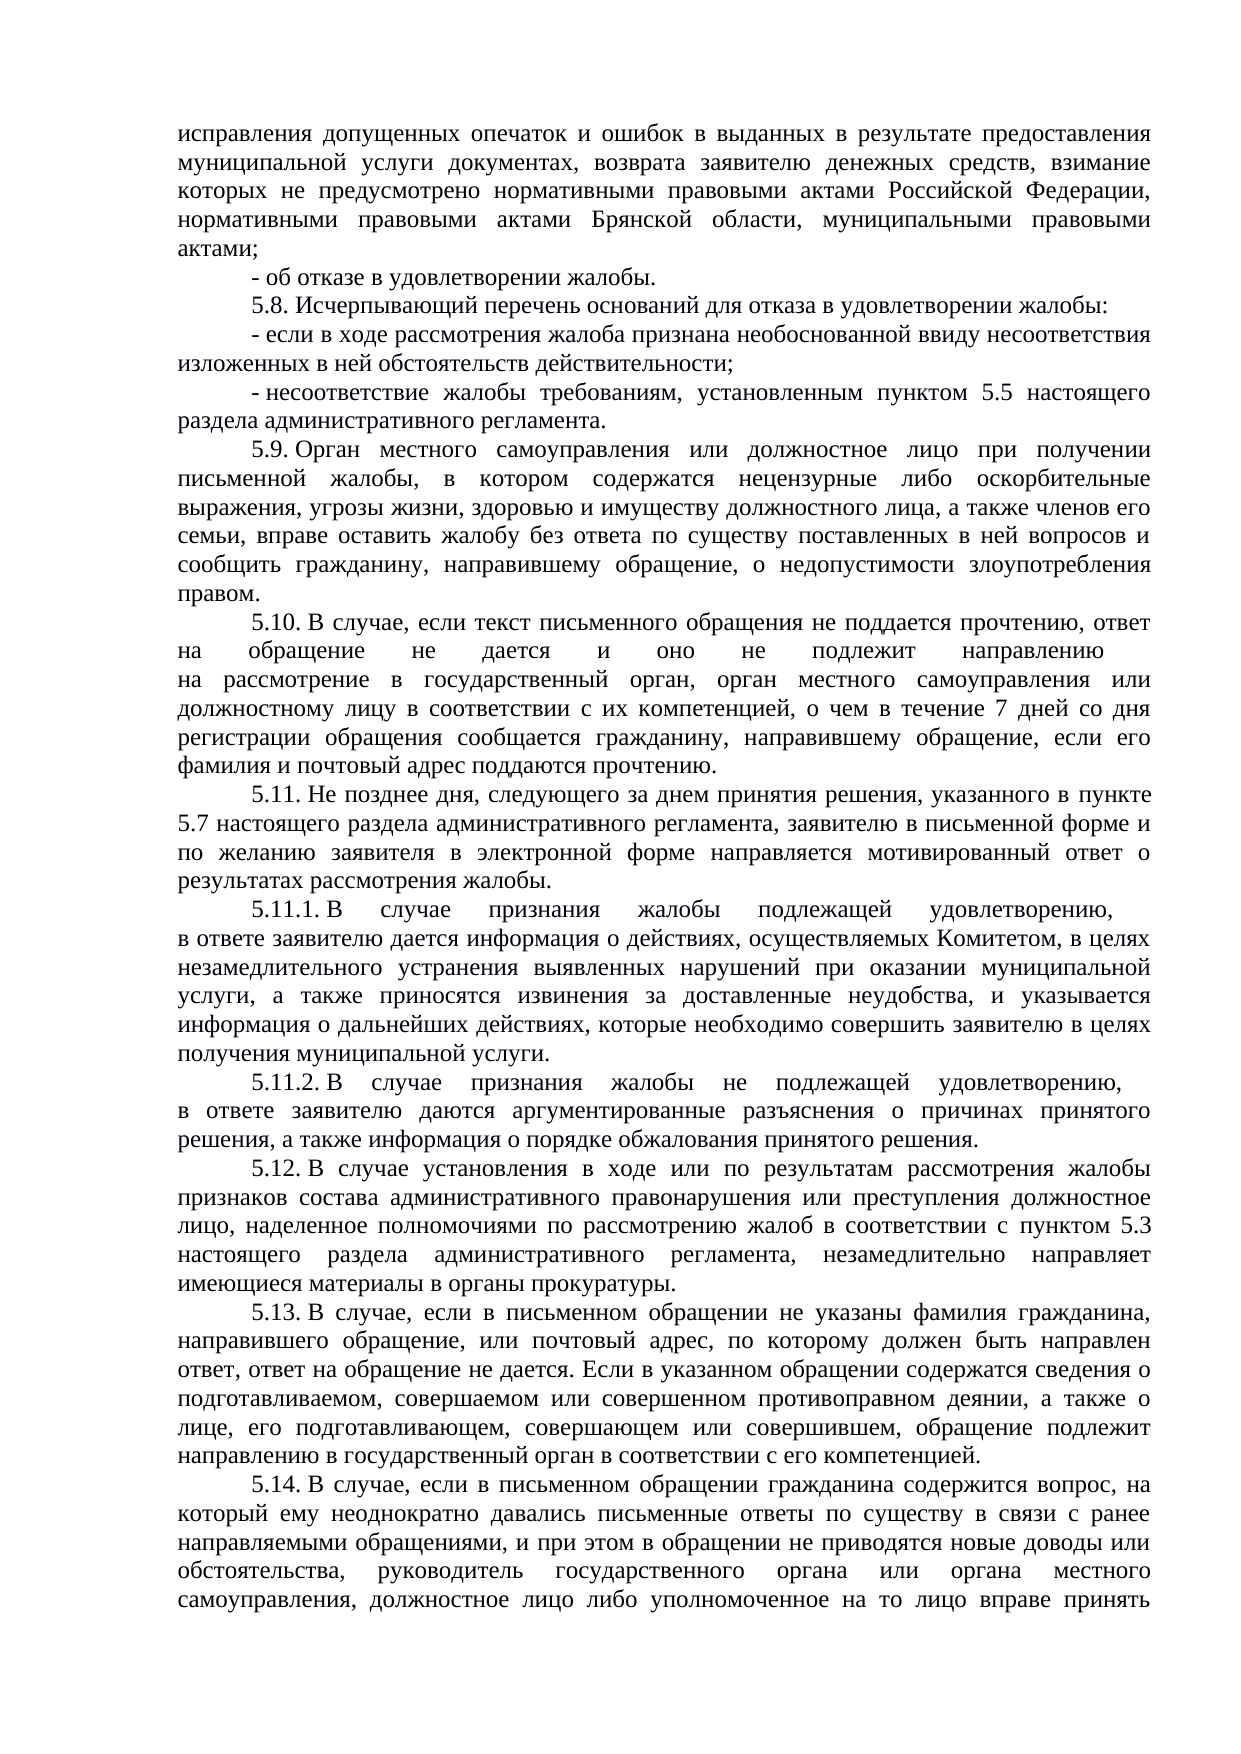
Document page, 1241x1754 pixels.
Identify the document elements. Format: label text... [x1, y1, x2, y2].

text - если в ходе рассмотрения жалоба признана необоснованной ввиду несоответствия изложенных в ней обстоятельств действительности; [177, 319, 1152, 377]
text 5.11.1. В случае признания жалобы подлежащей удовлетворению, в ответе заявителю дается информация о действиях, осуществляемых Комитетом, в целях незамедлительного устранения выявленных нарушений при оказании муниципальной услуги, а также приносятся извинения за доставленные неудобства, и указывается информация о дальнейших действиях, которые необходимо совершить заявителю в целях получения муниципальной услуги. [177, 894, 1152, 1067]
text - об отказе в удовлетворении жалобы. [177, 262, 1152, 291]
text 5.11. Не позднее дня, следующего за днем принятия решения, указанного в пункте 5.7 настоящего раздела административного регламента, заявителю в письменной форме и по желанию заявителя в электронной форме направляется мотивированный ответ о результатах рассмотрения жалобы. [177, 779, 1152, 894]
text 5.13. В случае, если в письменном обращении не указаны фамилия гражданина, направившего обращение, или почтовый адрес, по которому должен быть направлен ответ, ответ на обращение не дается. Если в указанном обращении содержатся сведения о подготавливаемом, совершаемом или совершенном противоправном деянии, а также о лице, его подготавливающем, совершающем или совершившем, обращение подлежит направлению в государственный орган в соответствии с его компетенцией. [177, 1297, 1152, 1469]
text 5.11.2. В случае признания жалобы не подлежащей удовлетворению, в ответе заявителю даются аргументированные разъяснения о причинах принятого решения, а также информация о порядке обжалования принятого решения. [177, 1067, 1152, 1153]
text 5.8. Исчерпывающий перечень оснований для отказа в удовлетворении жалобы: [177, 291, 1152, 319]
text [177, 118, 1152, 262]
text 5.9. Орган местного самоуправления или должностное лицо при получении письменной жалобы, в котором содержатся нецензурные либо оскорбительные выражения, угрозы жизни, здоровью и имуществу должностного лица, а также членов его семьи, вправе оставить жалобу без ответа по существу поставленных в ней вопросов и сообщить гражданину, направившему обращение, о недопустимости злоупотребления правом. [177, 434, 1152, 607]
text 5.10. В случае, если текст письменного обращения не поддается прочтению, ответ на обращение не дается и оно не подлежит направлению на рассмотрение в государственный орган, орган местного самоуправления или должностному лицу в соответствии с их компетенцией, о чем в течение 7 дней со дня регистрации обращения сообщается гражданину, направившему обращение, если его фамилия и почтовый адрес поддаются прочтению. [177, 607, 1152, 779]
text - несоответствие жалобы требованиям, установленным пунктом 5.5 настоящего раздела административного регламента. [177, 377, 1152, 434]
text 5.12. В случае установления в ходе или по результатам рассмотрения жалобы признаков состава административного правонарушения или преступления должностное лицо, наделенное полномочиями по рассмотрению жалоб в соответствии с пунктом 5.3 настоящего раздела административного регламента, незамедлительно направляет имеющиеся материалы в органы прокуратуры. [177, 1153, 1152, 1297]
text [177, 1469, 1152, 1613]
